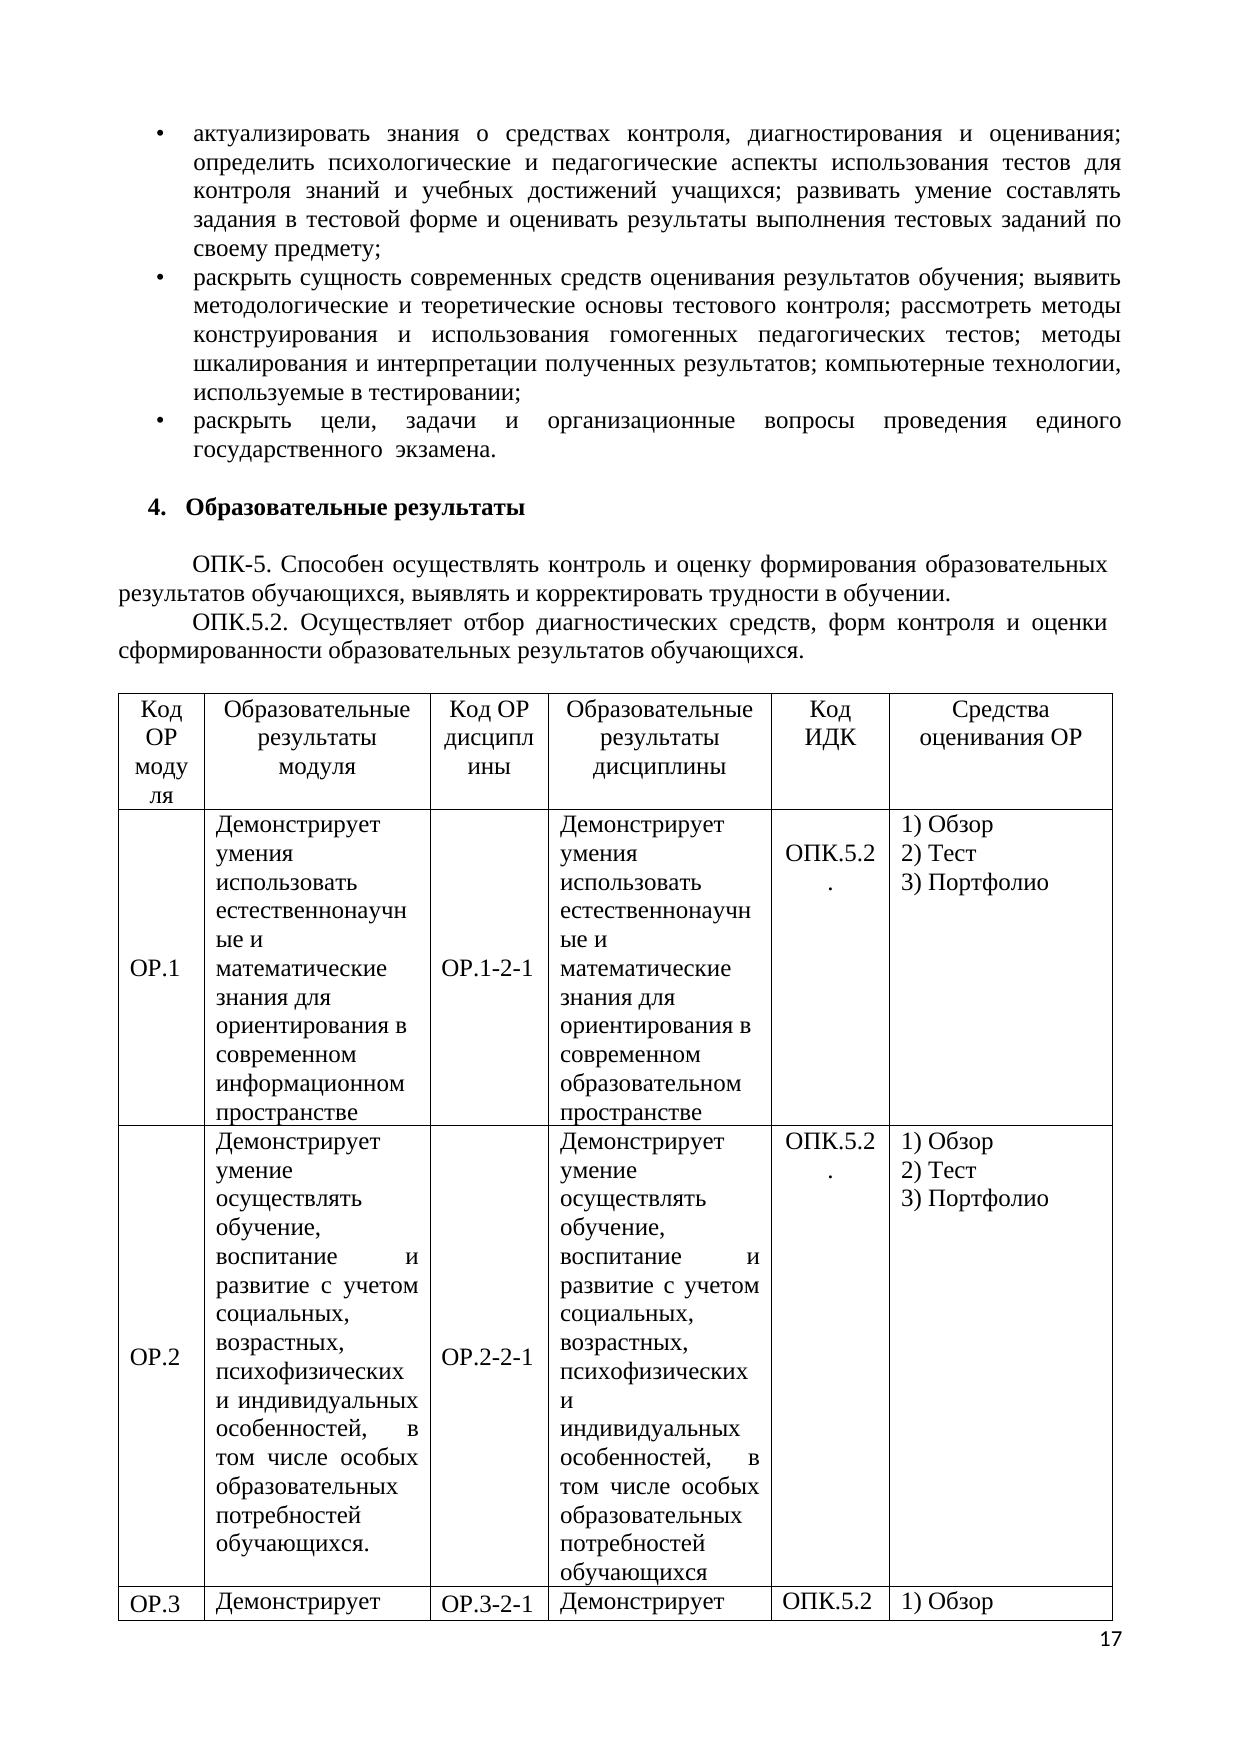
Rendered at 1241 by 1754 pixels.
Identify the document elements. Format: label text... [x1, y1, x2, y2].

table_cell 1) Обзор 2) Тест 3) Портфолио [890, 1126, 1112, 1586]
text ОПК-5. Способен осуществлять контроль и оценку формирования образовательных результатов обучающихся, выявлять и корректировать трудности в обучении. [118, 549, 1108, 607]
table_cell Демонстрирует умение осуществлять обучение, воспитание и развитие с учетом социальных, возрастных, психофизических и индивидуальных особенностей, в том числе особых образовательных потребностей обучающихся. [205, 1126, 430, 1586]
table_cell Демонстрирует умение осуществлять обучение, воспитание и развитие с учетом социальных, возрастных, психофизических и индивидуальных особенностей, в том числе особых образовательных потребностей обучающихся [549, 1126, 771, 1586]
table_cell ОР.3 [119, 1587, 204, 1620]
table_cell ОР.2 [119, 1126, 204, 1586]
text ОПК.5.2. Осуществляет отбор диагностических средств, форм контроля и оценки сформированности образовательных результатов обучающихся. [118, 607, 1108, 664]
table_cell Демонстрирует умения использовать естественнонаучные и математические знания для ориентирования в современном информационном пространстве [205, 810, 430, 1125]
table_cell ОР.1-2-1 [431, 810, 548, 1125]
list раскрыть цели, задачи и организационные вопросы проведения единого государственного экзамена. [156, 406, 1122, 463]
table_cell ОР.2-2-1 [431, 1126, 548, 1586]
list актуализировать знания о средствах контроля, диагностирования и оценивания; определить психологические и педагогические аспекты использования тестов для контроля знаний и учебных достижений учащихся; развивать умение составлять задания в тестовой форме и оценивать результаты выполнения тестовых заданий по своему предмету; [156, 118, 1122, 262]
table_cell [205, 1587, 430, 1620]
table_header Средства оценивания ОР [890, 694, 1112, 809]
table_cell Демонстрирует умения использовать естественнонаучные и математические знания для ориентирования в современном образовательном пространстве [549, 810, 771, 1125]
table_cell ОПК.5.2. [772, 1126, 889, 1586]
list раскрыть сущность современных средств оценивания результатов обучения; выявить методологические и теоретические основы тестового контроля; рассмотреть методы конструирования и использования гомогенных педагогических тестов; методы шкалирования и интерпретации полученных результатов; компьютерные технологии, используемые в тестировании; [156, 262, 1122, 406]
table_header Образовательные результаты дисциплины [549, 694, 771, 809]
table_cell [549, 1587, 771, 1620]
table_cell ОПК.5.2. [772, 1587, 889, 1620]
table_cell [890, 1587, 1112, 1620]
table_header Код ОР дисциплины [431, 694, 548, 809]
table_header Код ИДК [772, 694, 889, 809]
table_header Код ОР модуля [119, 694, 204, 809]
table_cell ОР.1 [119, 810, 204, 1125]
table_header Образовательные результаты модуля [205, 694, 430, 809]
table_cell ОПК.5.2. [772, 810, 889, 1125]
list Образовательные результаты [148, 492, 1122, 521]
table_cell ОР.3-2-1 [431, 1587, 548, 1620]
table_cell 1) Обзор 2) Тест 3) Портфолио [890, 810, 1112, 1125]
